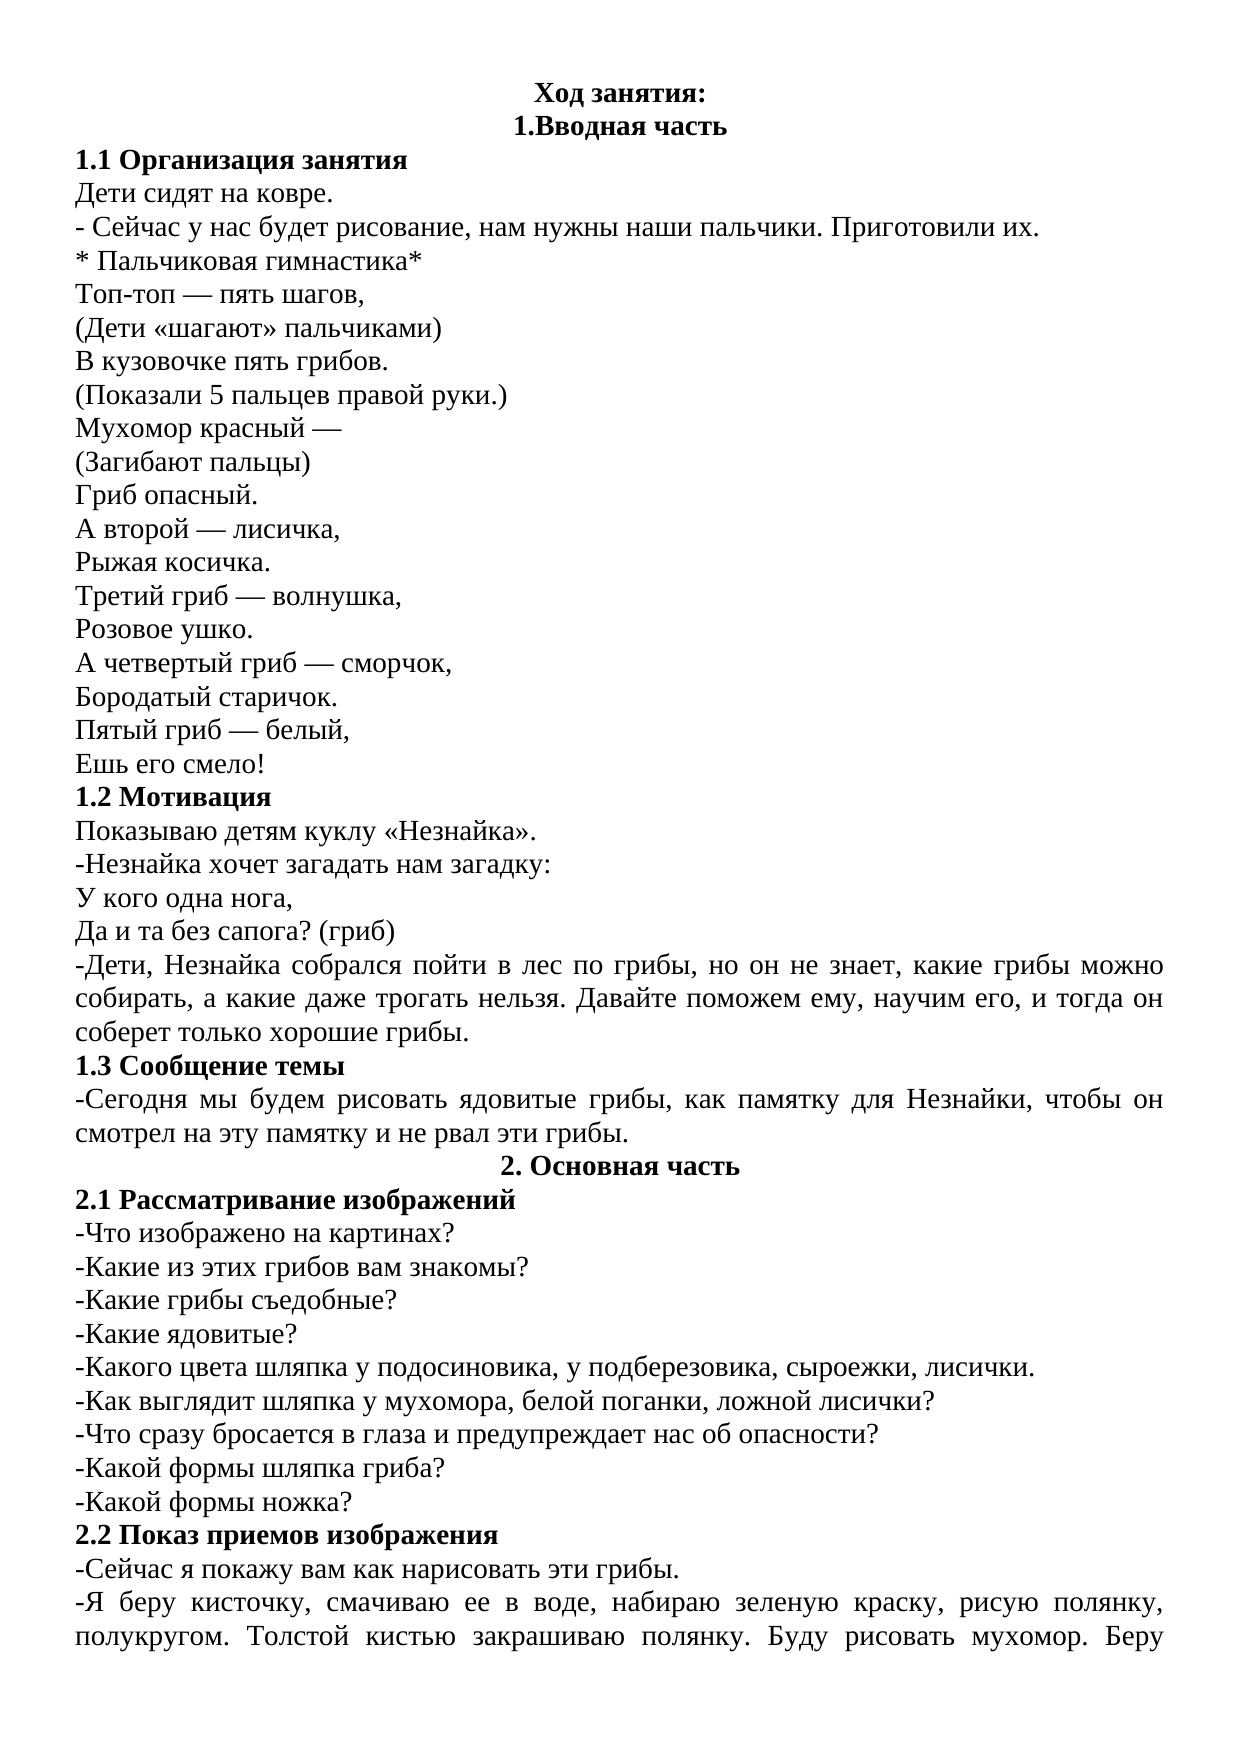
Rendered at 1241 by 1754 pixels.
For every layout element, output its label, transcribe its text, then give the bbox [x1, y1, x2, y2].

text Дети сидят на ковре. [75, 176, 1165, 209]
text Розовое ушко. [75, 612, 1165, 645]
text 2.2 Показ приемов изображения [75, 1517, 1165, 1551]
text 1.3 Сообщение темы [75, 1048, 1165, 1081]
text А второй — лисичка, [75, 511, 1165, 544]
text 1.1 Организация занятия [75, 142, 1165, 176]
text 2. Основная часть [75, 1148, 1165, 1182]
text 1.Вводная часть [75, 108, 1165, 142]
text Третий гриб — волнушка, [75, 578, 1165, 612]
text Да и та без сапога? (гриб) [75, 913, 1165, 947]
text У кого одна нога, [75, 880, 1165, 913]
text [75, 1584, 1165, 1651]
text -Сегодня мы будем рисовать ядовитые грибы, как памятку для Незнайки, чтобы он смотрел на эту памятку и не рвал эти грибы. [75, 1081, 1165, 1148]
text Ешь его смело! [75, 746, 1165, 779]
text * Пальчиковая гимнастика* [75, 243, 1165, 276]
text -Как выглядит шляпка у мухомора, белой поганки, ложной лисички? [75, 1383, 1165, 1417]
text (Дети «шагают» пальчиками) [75, 310, 1165, 343]
text А четвертый гриб — сморчок, [75, 645, 1165, 679]
text 1.2 Мотивация [75, 779, 1165, 813]
text Показываю детям куклу «Незнайка». [75, 813, 1165, 846]
text В кузовочке пять грибов. [75, 343, 1165, 377]
text -Что сразу бросается в глаза и предупреждает нас об опасности? [75, 1417, 1165, 1450]
text - Сейчас у нас будет рисование, нам нужны наши пальчики. Приготовили их. [75, 209, 1165, 243]
text -Какие грибы съедобные? [75, 1282, 1165, 1316]
text Гриб опасный. [75, 477, 1165, 511]
text -Сейчас я покажу вам как нарисовать эти грибы. [75, 1551, 1165, 1584]
text Топ-топ — пять шагов, [75, 276, 1165, 310]
text -Дети, Незнайка собрался пойти в лес по грибы, но он не знает, какие грибы можно собирать, а какие даже трогать нельзя. Давайте поможем ему, научим его, и тогда он соберет только хорошие грибы. [75, 947, 1165, 1048]
text (Загибают пальцы) [75, 444, 1165, 477]
text (Показали 5 пальцев правой руки.) [75, 377, 1165, 410]
text -Какого цвета шляпка у подосиновика, у подберезовика, сыроежки, лисички. [75, 1349, 1165, 1383]
text -Какие ядовитые? [75, 1316, 1165, 1349]
text Ход занятия: [75, 75, 1165, 108]
text Мухомор красный — [75, 410, 1165, 444]
text -Что изображено на картинах? [75, 1215, 1165, 1249]
text Рыжая косичка. [75, 544, 1165, 578]
text 2.1 Рассматривание изображений [75, 1182, 1165, 1215]
text -Какой формы шляпка гриба? [75, 1450, 1165, 1484]
text -Незнайка хочет загадать нам загадку: [75, 846, 1165, 880]
text Пятый гриб — белый, [75, 712, 1165, 746]
text -Какие из этих грибов вам знакомы? [75, 1249, 1165, 1282]
text Бородатый старичок. [75, 679, 1165, 712]
text -Какой формы ножка? [75, 1484, 1165, 1517]
